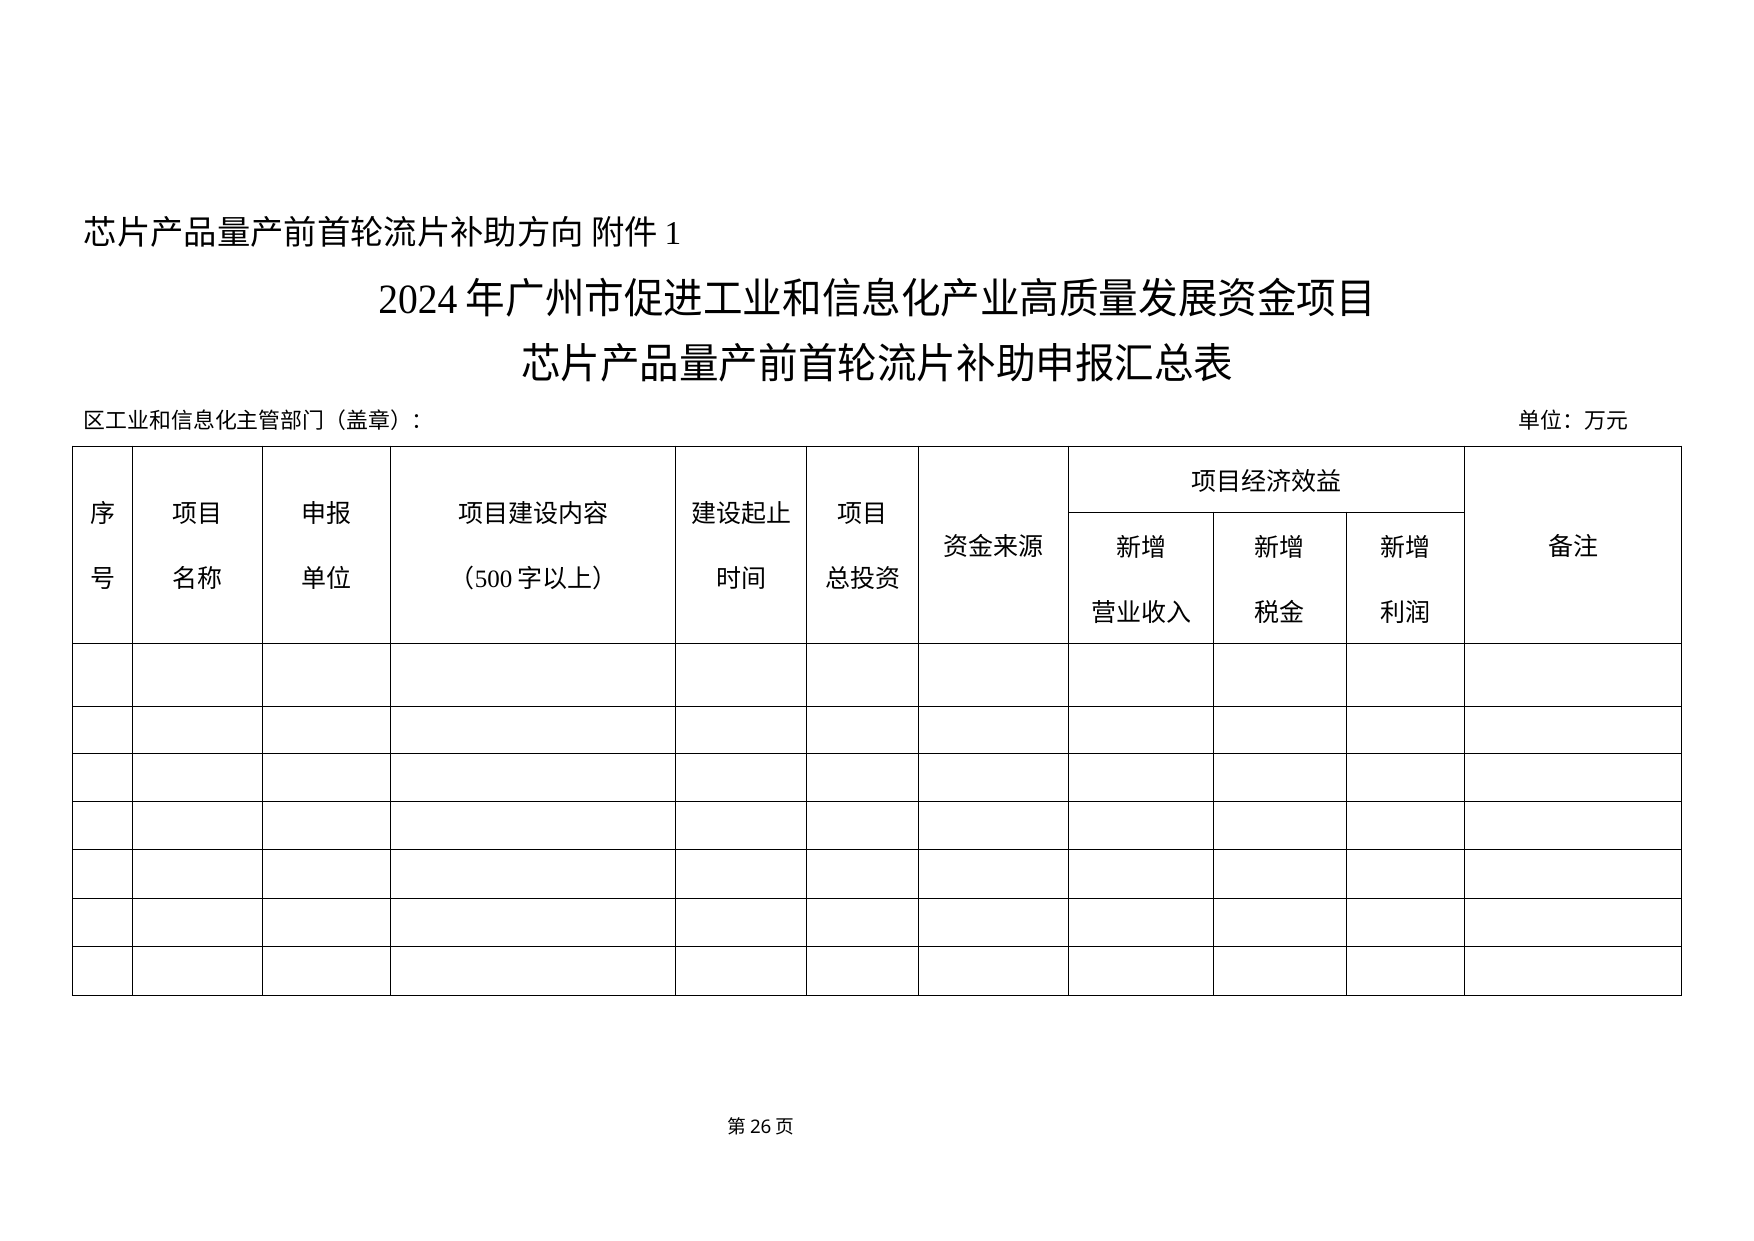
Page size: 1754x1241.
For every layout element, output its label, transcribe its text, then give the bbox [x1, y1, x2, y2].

table_cell [1347, 754, 1464, 801]
table_cell [919, 707, 1068, 752]
table_cell [73, 899, 132, 946]
table_cell [919, 644, 1068, 706]
table_cell [73, 802, 132, 849]
table_cell [676, 947, 806, 995]
table_cell [133, 802, 262, 849]
table_cell 项目经济效益 [1069, 447, 1464, 512]
table_cell [676, 754, 806, 801]
table_cell [1465, 754, 1681, 801]
table_cell 新增 税金 [1214, 513, 1346, 643]
table_cell [1465, 899, 1681, 946]
table_cell [1347, 802, 1464, 849]
table_cell [919, 899, 1068, 946]
table_cell 备注 [1465, 447, 1681, 643]
table_cell [807, 644, 918, 706]
table_cell 申报 单位 [263, 447, 390, 643]
table_cell [1465, 947, 1681, 995]
table_cell [73, 644, 132, 706]
table_cell [263, 947, 390, 995]
table_cell [133, 644, 262, 706]
table_cell [807, 754, 918, 801]
table_cell [1214, 644, 1346, 706]
table_cell [391, 707, 675, 752]
table_cell [263, 899, 390, 946]
table_cell [73, 707, 132, 752]
table_cell [1069, 707, 1213, 752]
table_cell [133, 947, 262, 995]
table_cell [1214, 850, 1346, 898]
table_header 芯片产品量产前首轮流片补助方向 附件1 2024年广州市促进工业和信息化产业高质量发展资金项目 芯片产品量产前首轮流片补助申报汇总表 [72, 198, 1682, 393]
table_cell [1214, 899, 1346, 946]
table_cell [1069, 947, 1213, 995]
table_cell 新增 利润 [1347, 513, 1464, 643]
table_cell [391, 754, 675, 801]
table_cell [1069, 802, 1213, 849]
table_cell [391, 644, 675, 706]
table_cell [919, 802, 1068, 849]
table_cell [807, 707, 918, 752]
table_cell [676, 644, 806, 706]
table_cell [1214, 707, 1346, 752]
table_cell [391, 947, 675, 995]
table_cell [676, 802, 806, 849]
table_cell [263, 802, 390, 849]
table_cell [1347, 707, 1464, 752]
table_cell [1214, 947, 1346, 995]
table_cell [1069, 644, 1213, 706]
table_cell [1069, 754, 1213, 801]
table_cell [133, 707, 262, 752]
table_cell [919, 850, 1068, 898]
table_cell 区工业和信息化主管部门（盖章）： [72, 393, 1464, 446]
table_cell [73, 947, 132, 995]
table_cell 序号 [73, 447, 132, 643]
table_cell [807, 850, 918, 898]
table_cell [133, 754, 262, 801]
table_cell [919, 754, 1068, 801]
table_cell [1069, 899, 1213, 946]
table_cell [263, 644, 390, 706]
table_cell 项目 名称 [133, 447, 262, 643]
table_cell [919, 947, 1068, 995]
table_cell 资金来源 [919, 447, 1068, 643]
table_cell 单位：万元 [1464, 393, 1682, 446]
table_cell [807, 899, 918, 946]
table_cell [1347, 947, 1464, 995]
table_cell [1347, 850, 1464, 898]
table_cell [1465, 802, 1681, 849]
table_cell [1214, 802, 1346, 849]
table_cell 建设起止时间 [676, 447, 806, 643]
table_cell [391, 899, 675, 946]
table_cell [1069, 850, 1213, 898]
table_cell [73, 850, 132, 898]
table_cell [263, 754, 390, 801]
table_cell [391, 802, 675, 849]
table_cell 项目建设内容 （500字以上） [391, 447, 675, 643]
table_cell 新增 营业收入 [1069, 513, 1213, 643]
table_cell [1465, 850, 1681, 898]
table_cell [73, 754, 132, 801]
table_cell [263, 850, 390, 898]
table_cell [676, 707, 806, 752]
table_cell [676, 850, 806, 898]
table_cell [676, 899, 806, 946]
table_cell [807, 802, 918, 849]
table_cell [1465, 707, 1681, 752]
table_cell [133, 850, 262, 898]
table_cell [1347, 644, 1464, 706]
table_cell 项目 总投资 [807, 447, 918, 643]
table_cell [133, 899, 262, 946]
table_cell [391, 850, 675, 898]
table_cell [1465, 644, 1681, 706]
table_cell [1347, 899, 1464, 946]
table_cell [807, 947, 918, 995]
table_cell [263, 707, 390, 752]
table_cell [1214, 754, 1346, 801]
